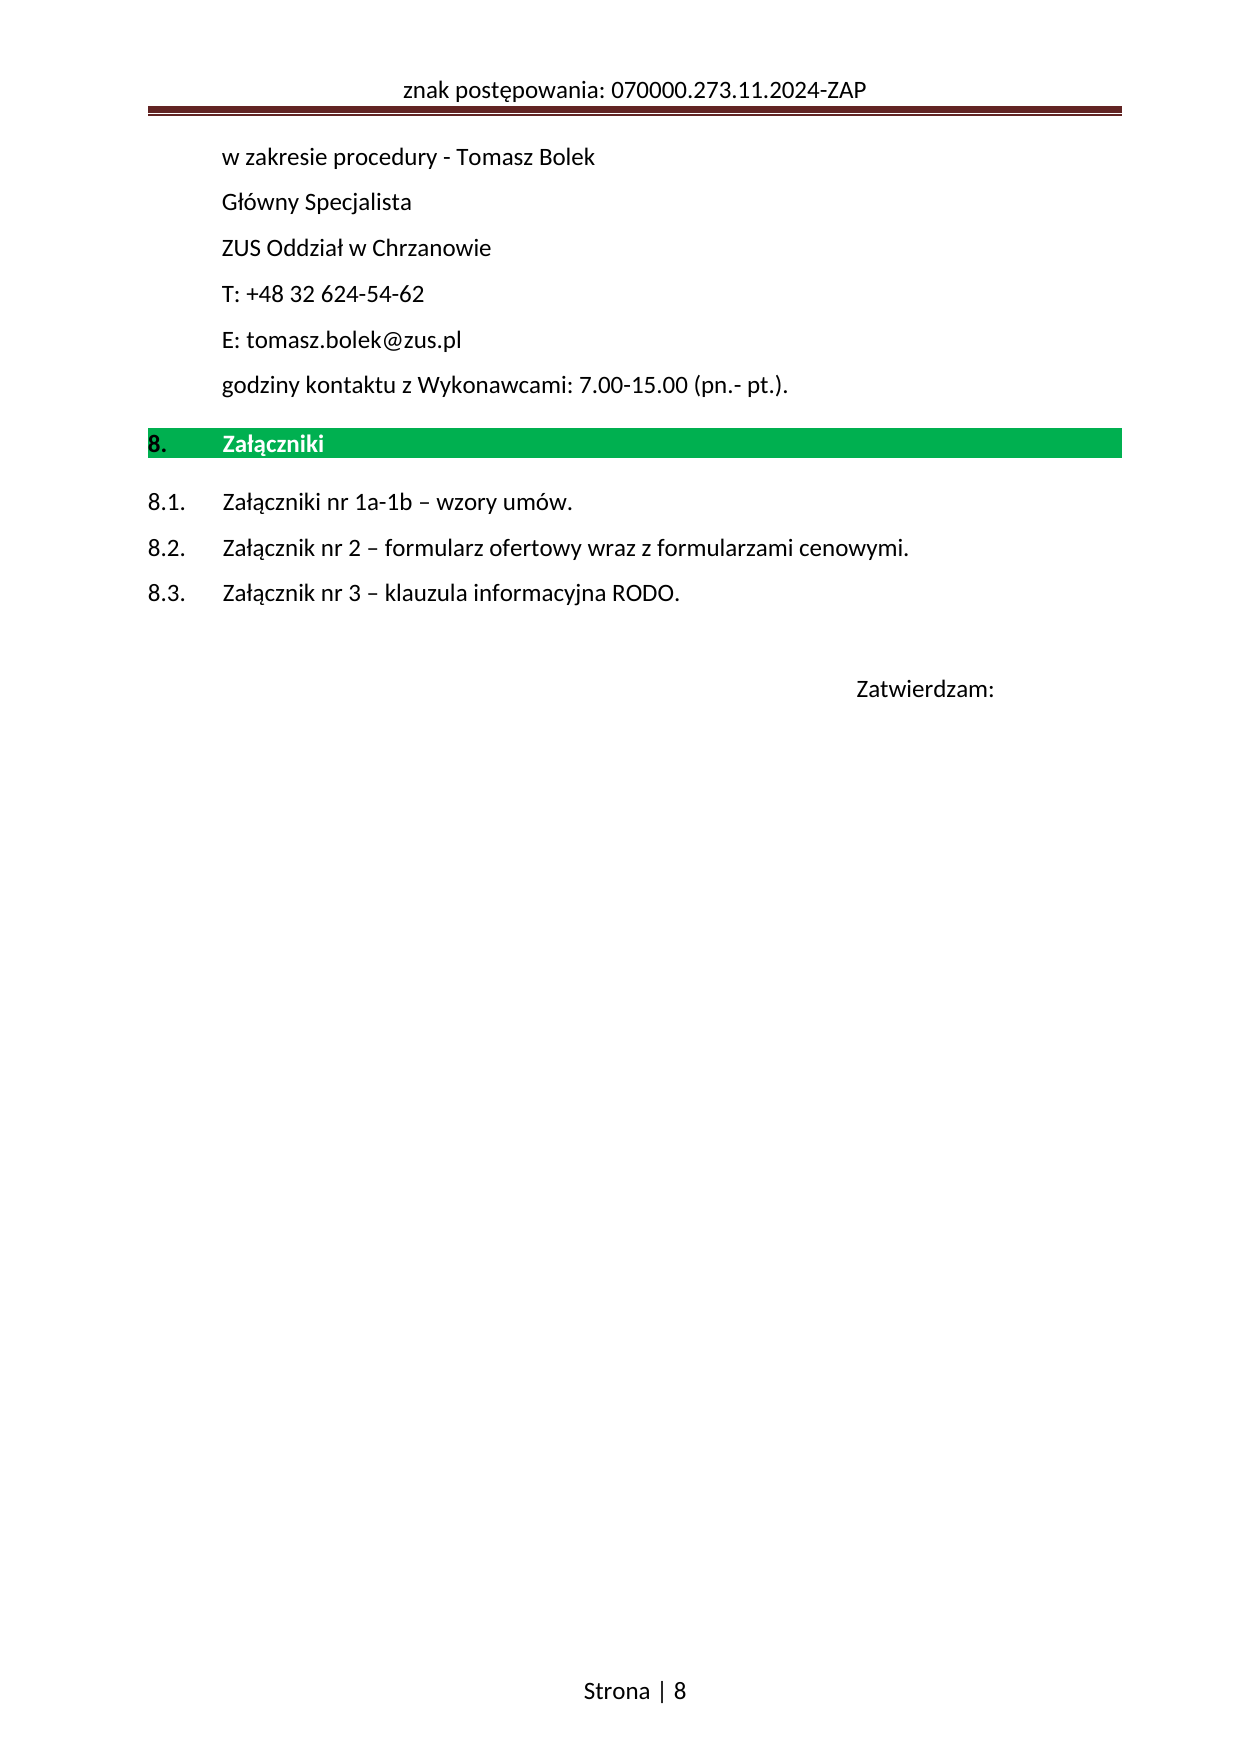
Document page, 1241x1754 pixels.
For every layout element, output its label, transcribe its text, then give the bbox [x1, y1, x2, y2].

subtitle Załączniki [148, 428, 1122, 458]
text ZUS Oddział w Chrzanowie [148, 232, 1122, 263]
text T: +48 32 624-54-62 [148, 278, 1122, 308]
text w zakresie procedury - Tomasz Bolek [148, 141, 1122, 171]
list Załącznik nr 3 – klauzula informacyjna RODO. [148, 577, 1122, 608]
text godziny kontaktu z Wykonawcami: 7.00-15.00 (pn.- pt.). [148, 369, 1122, 400]
list Załączniki nr 1a-1b – wzory umów. [148, 486, 1122, 516]
text Zatwierdzam: [148, 673, 1122, 704]
text Główny Specjalista [148, 187, 1122, 217]
list Załącznik nr 2 – formularz ofertowy wraz z formularzami cenowymi. [148, 532, 1122, 562]
text E: tomasz.bolek@zus.pl [148, 324, 1122, 354]
